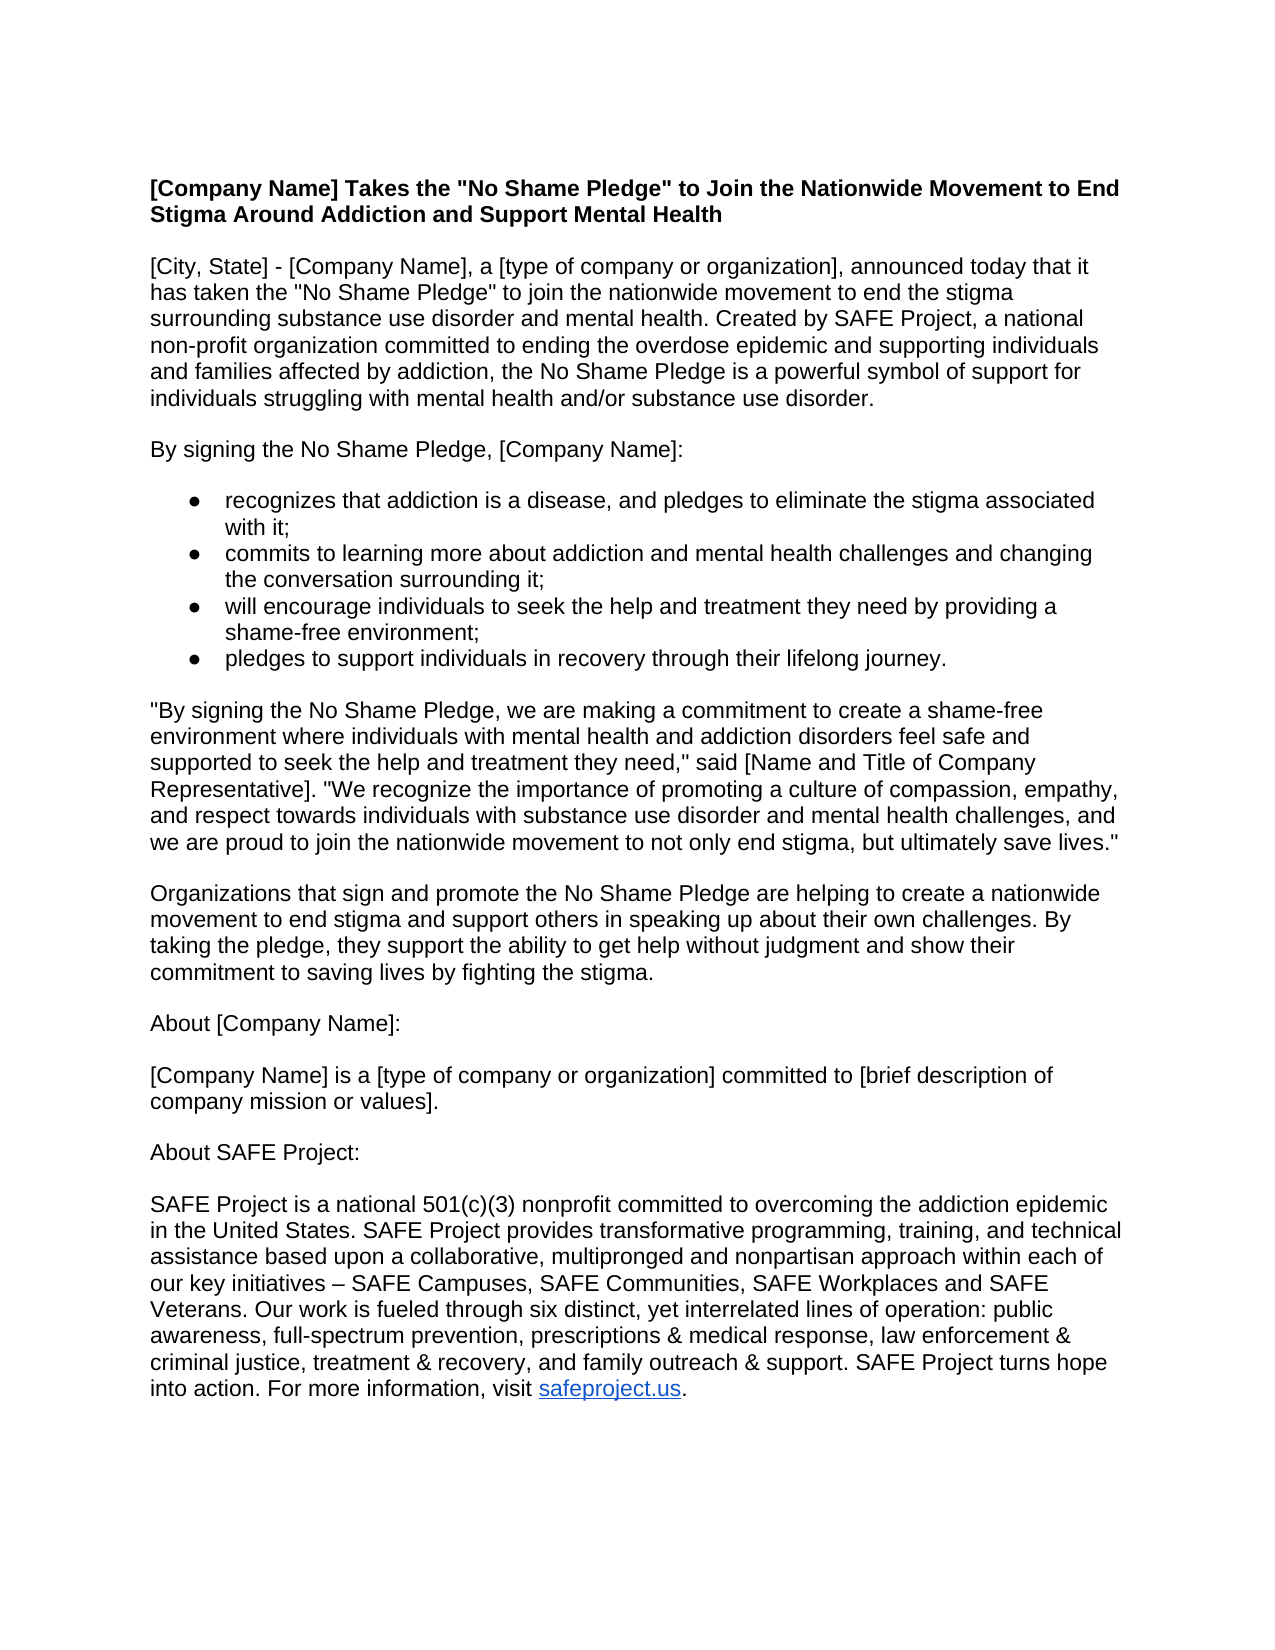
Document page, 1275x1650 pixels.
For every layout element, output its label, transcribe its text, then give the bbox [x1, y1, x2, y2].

list commits to learning more about addiction and mental health challenges and changing the conversation surrounding it; [187, 540, 1125, 593]
text "By signing the No Shame Pledge, we are making a commitment to create a shame-free environment where individuals with mental health and addiction disorders feel safe and supported to seek the help and treatment they need," said [Name and Title of Company Representative]. "We recognize the importance of promoting a culture of compassion, empathy, and respect towards individuals with substance use disorder and mental health challenges, and we are proud to join the nationwide movement to not only end stigma, but ultimately save lives." [150, 697, 1125, 855]
text By signing the No Shame Pledge, [Company Name]: [150, 436, 1125, 462]
text SAFE Project is a national 501(c)(3) nonprofit committed to overcoming the addiction epidemic in the United States. SAFE Project provides transformative programming, training, and technical assistance based upon a collaborative, multipronged and nonpartisan approach within each of our key initiatives – SAFE Campuses, SAFE Communities, SAFE Workplaces and SAFE Veterans. Our work is fueled through six distinct, yet interrelated lines of operation: public awareness, full-spectrum prevention, prescriptions & medical response, law enforcement & criminal justice, treatment & recovery, and family outreach & support. SAFE Project turns hope into action. For more information, visit safeproject.us. [150, 1191, 1125, 1401]
list pledges to support individuals in recovery through their lifelong journey. [187, 645, 1125, 672]
text Organizations that sign and promote the No Shame Pledge are helping to create a nationwide movement to end stigma and support others in speaking up about their own challenges. By taking the pledge, they support the ability to get help without judgment and show their commitment to saving lives by fighting the stigma. [150, 880, 1125, 985]
text [Company Name] Takes the "No Shame Pledge" to Join the Nationwide Movement to End Stigma Around Addiction and Support Mental Health [150, 175, 1125, 228]
text About [Company Name]: [150, 1010, 1125, 1037]
list will encourage individuals to seek the help and treatment they need by providing a shame-free environment; [187, 593, 1125, 645]
list recognizes that addiction is a disease, and pledges to eliminate the stigma associated with it; [187, 487, 1125, 540]
text [City, State] - [Company Name], a [type of company or organization], announced today that it has taken the "No Shame Pledge" to join the nationwide movement to end the stigma surrounding substance use disorder and mental health. Created by SAFE Project, a national non-profit organization committed to ending the overdose epidemic and supporting individuals and families affected by addiction, the No Shame Pledge is a powerful symbol of support for individuals struggling with mental health and/or substance use disorder. [150, 253, 1125, 411]
text [Company Name] is a [type of company or organization] committed to [brief description of company mission or values]. [150, 1062, 1125, 1114]
text About SAFE Project: [150, 1139, 1125, 1166]
